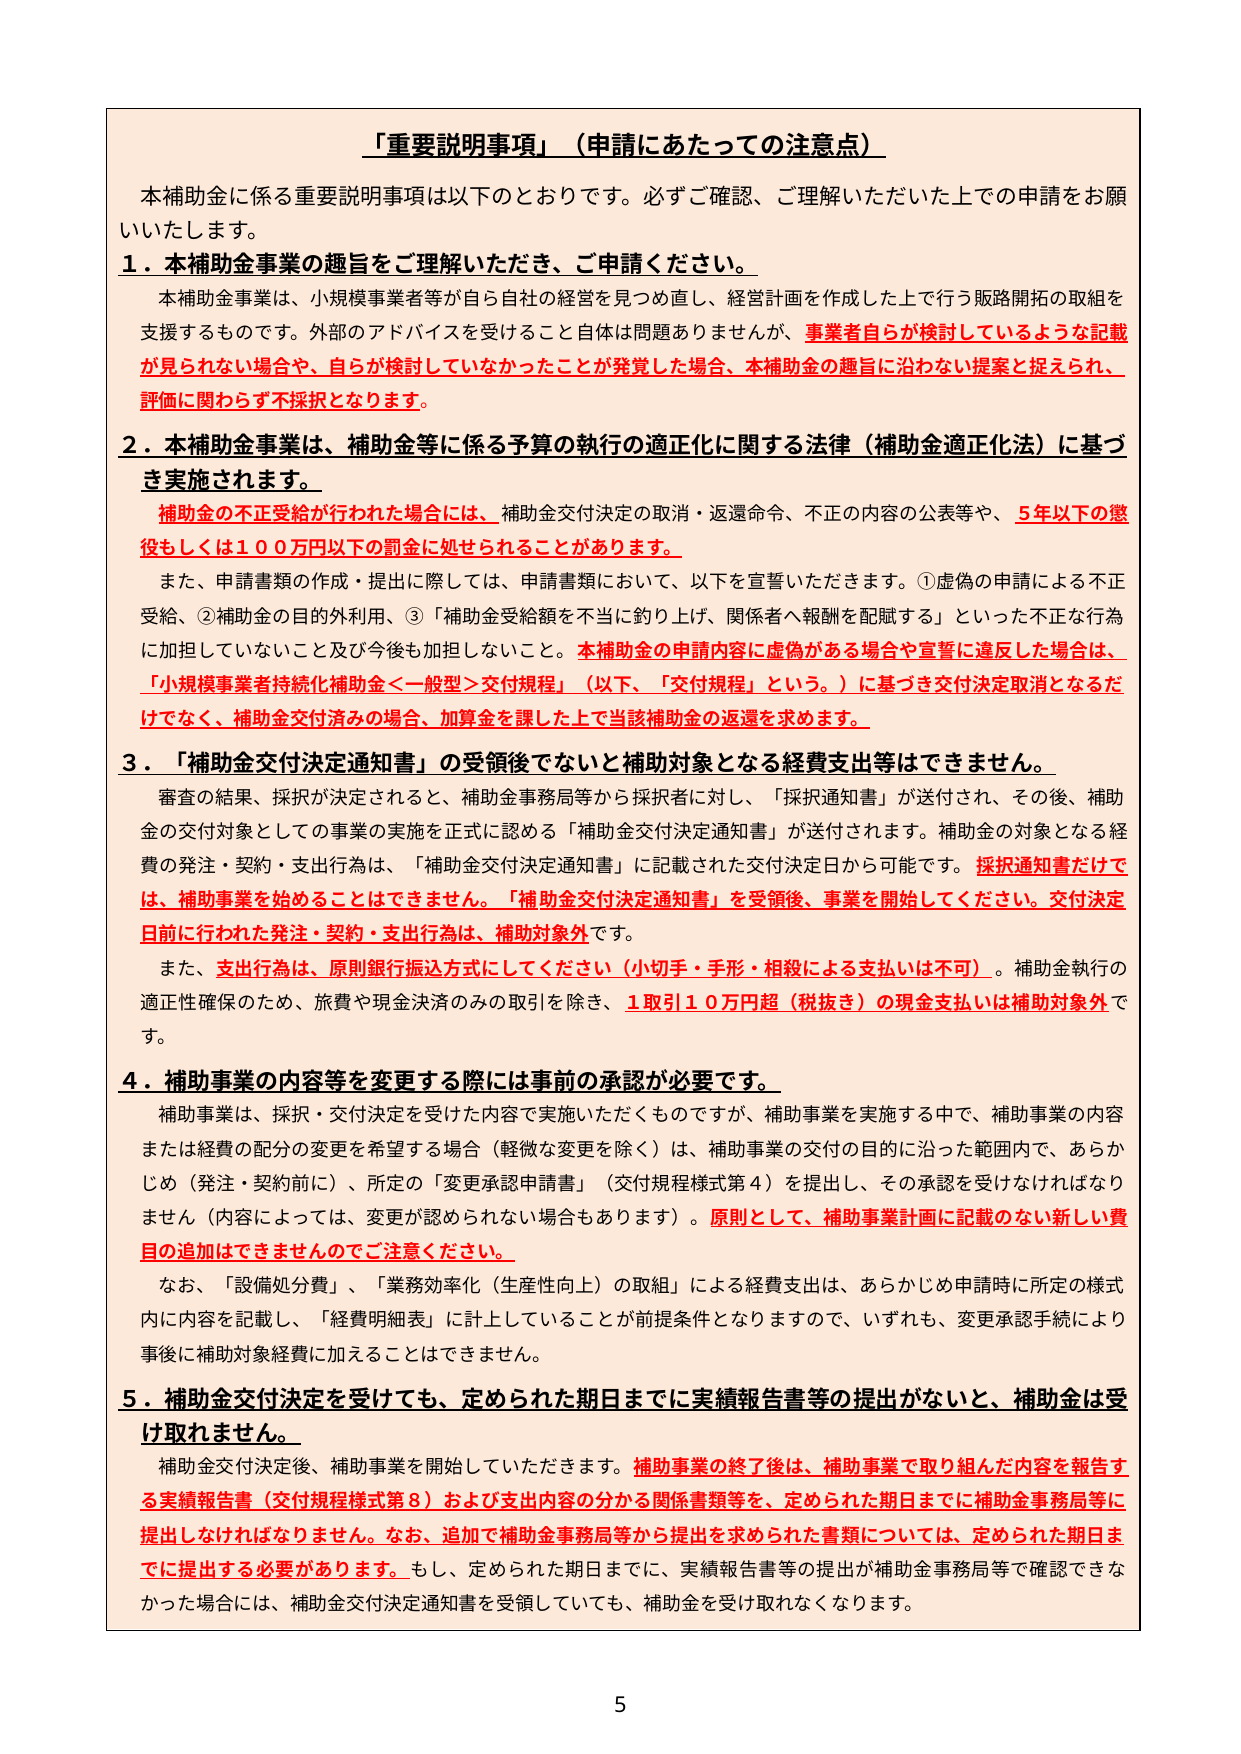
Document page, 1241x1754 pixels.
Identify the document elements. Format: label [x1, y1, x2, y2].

table_header [107, 109, 1139, 1629]
